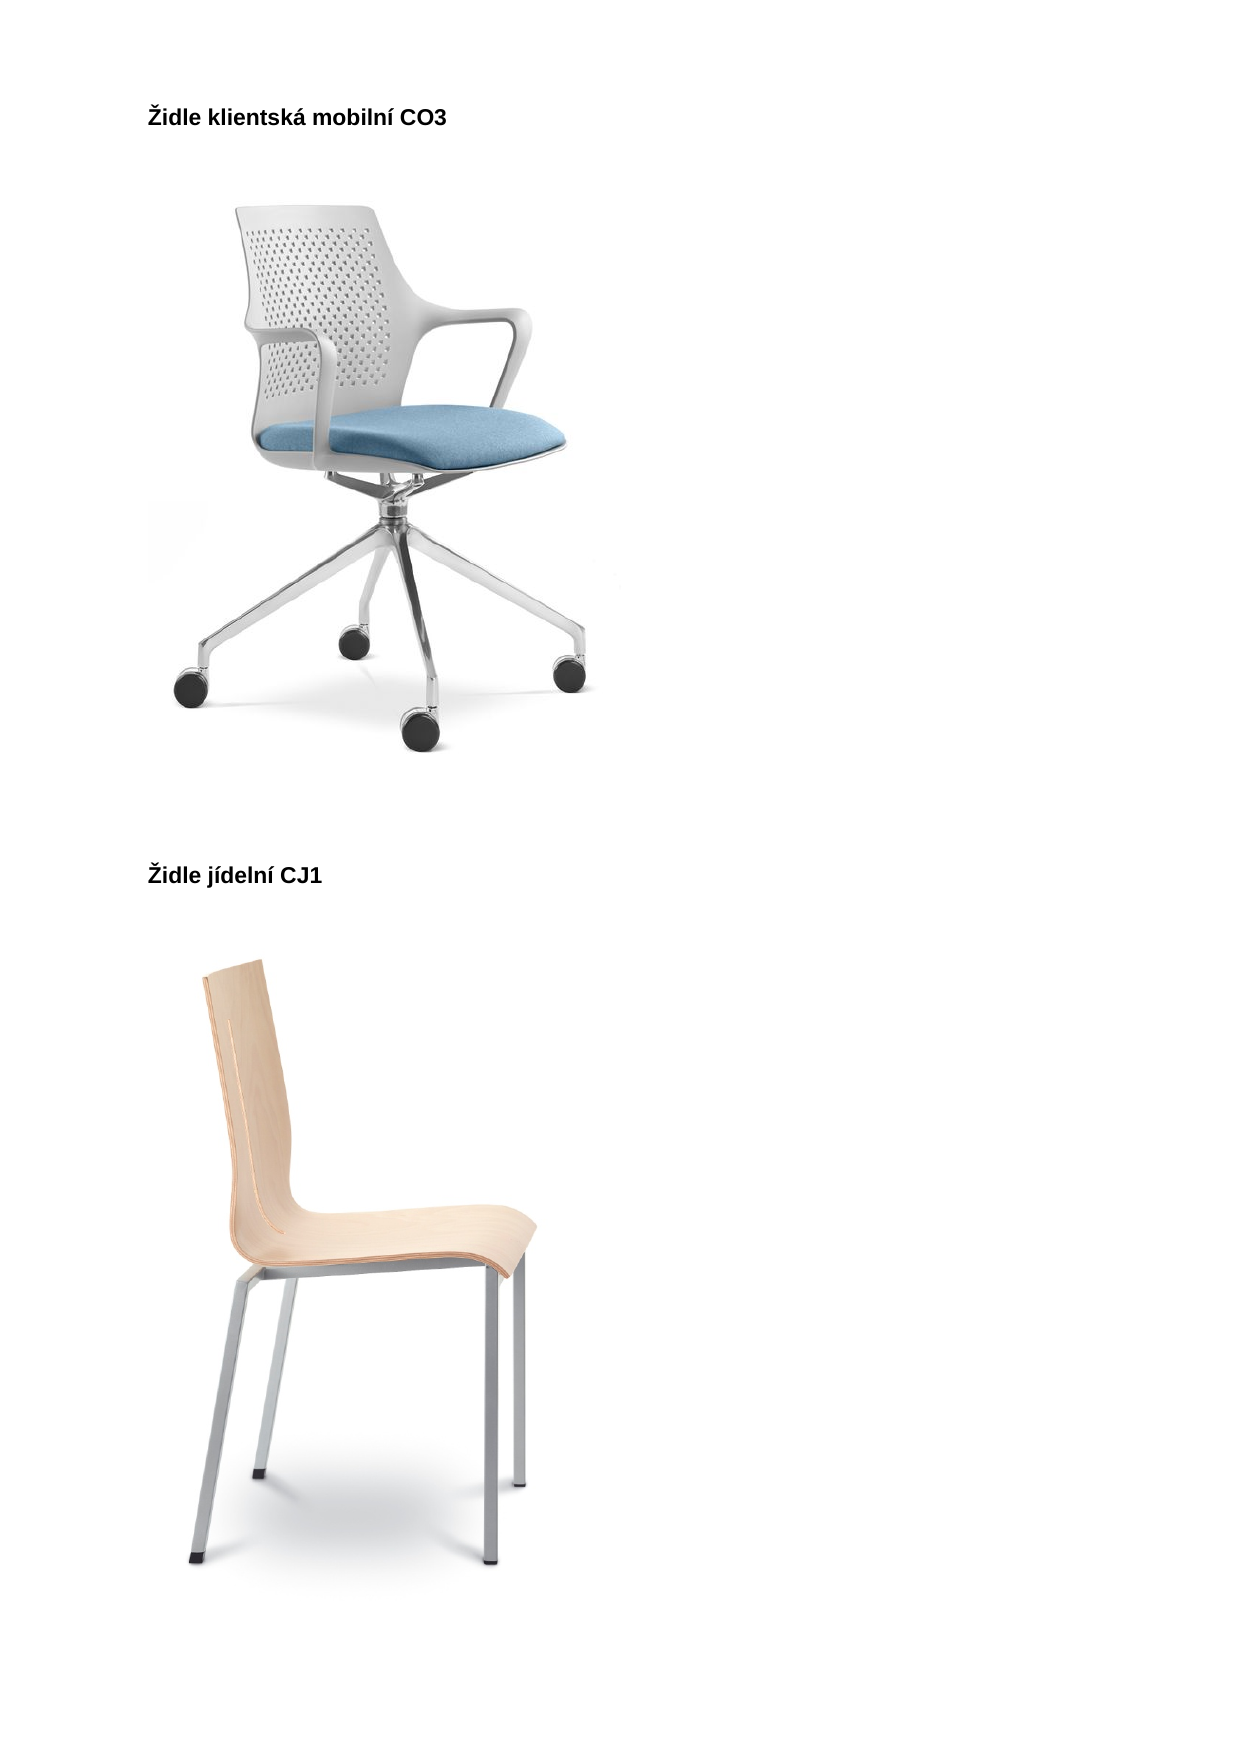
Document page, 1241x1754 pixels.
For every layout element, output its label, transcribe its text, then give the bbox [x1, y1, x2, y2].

picture [147, 913, 584, 1615]
text Židle klientská mobilní CO3 [148, 103, 1093, 130]
text Židle jídelní CJ1 [148, 862, 1093, 888]
picture [147, 154, 622, 787]
